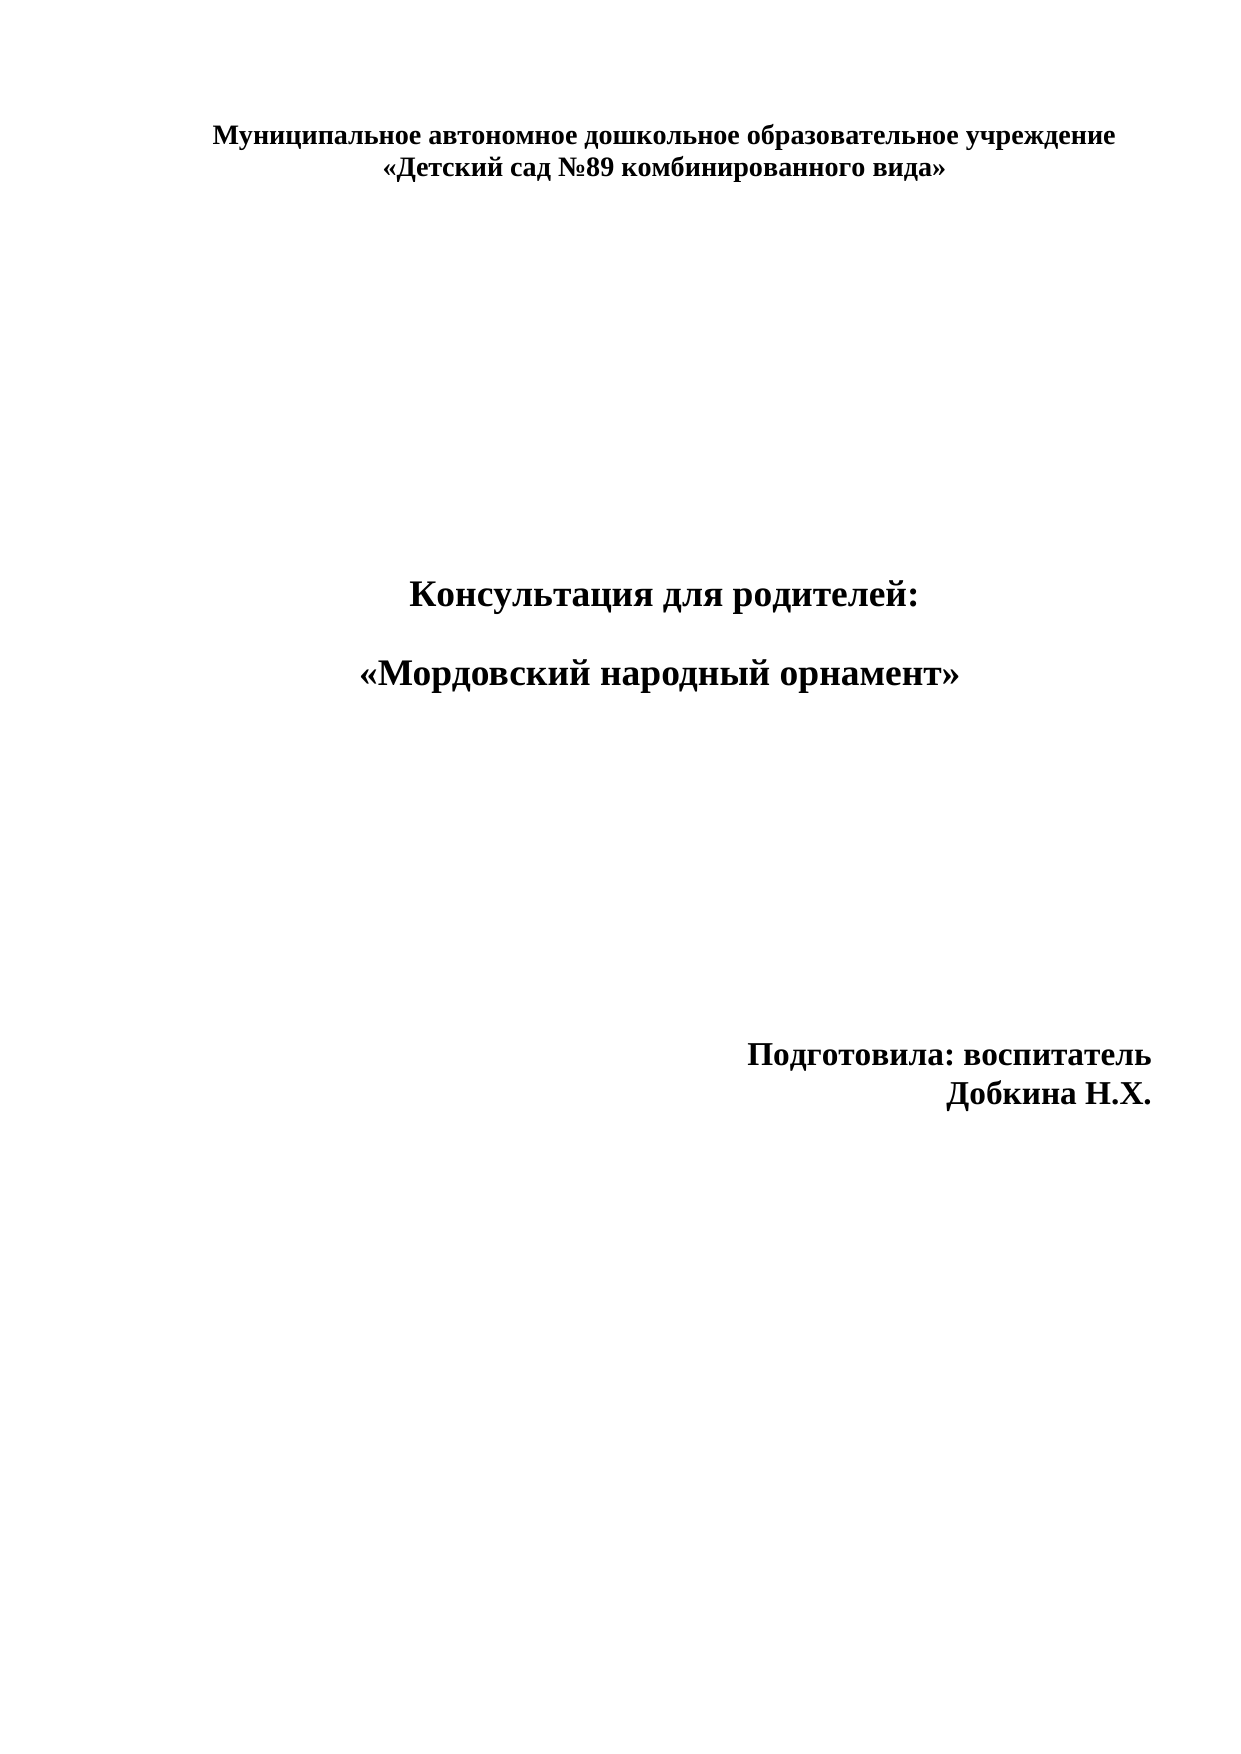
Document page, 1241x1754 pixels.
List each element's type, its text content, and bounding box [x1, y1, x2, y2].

text Консультация для родителей: [177, 572, 1152, 615]
text Муниципальное автономное дошкольное образовательное учреждение [177, 118, 1152, 151]
text Подготовила: воспитатель [177, 1035, 1152, 1073]
text «Детский сад №89 комбинированного вида» [177, 151, 1152, 183]
text «Мордовский народный орнамент» [177, 651, 1152, 694]
text Добкина Н.Х. [177, 1073, 1152, 1111]
